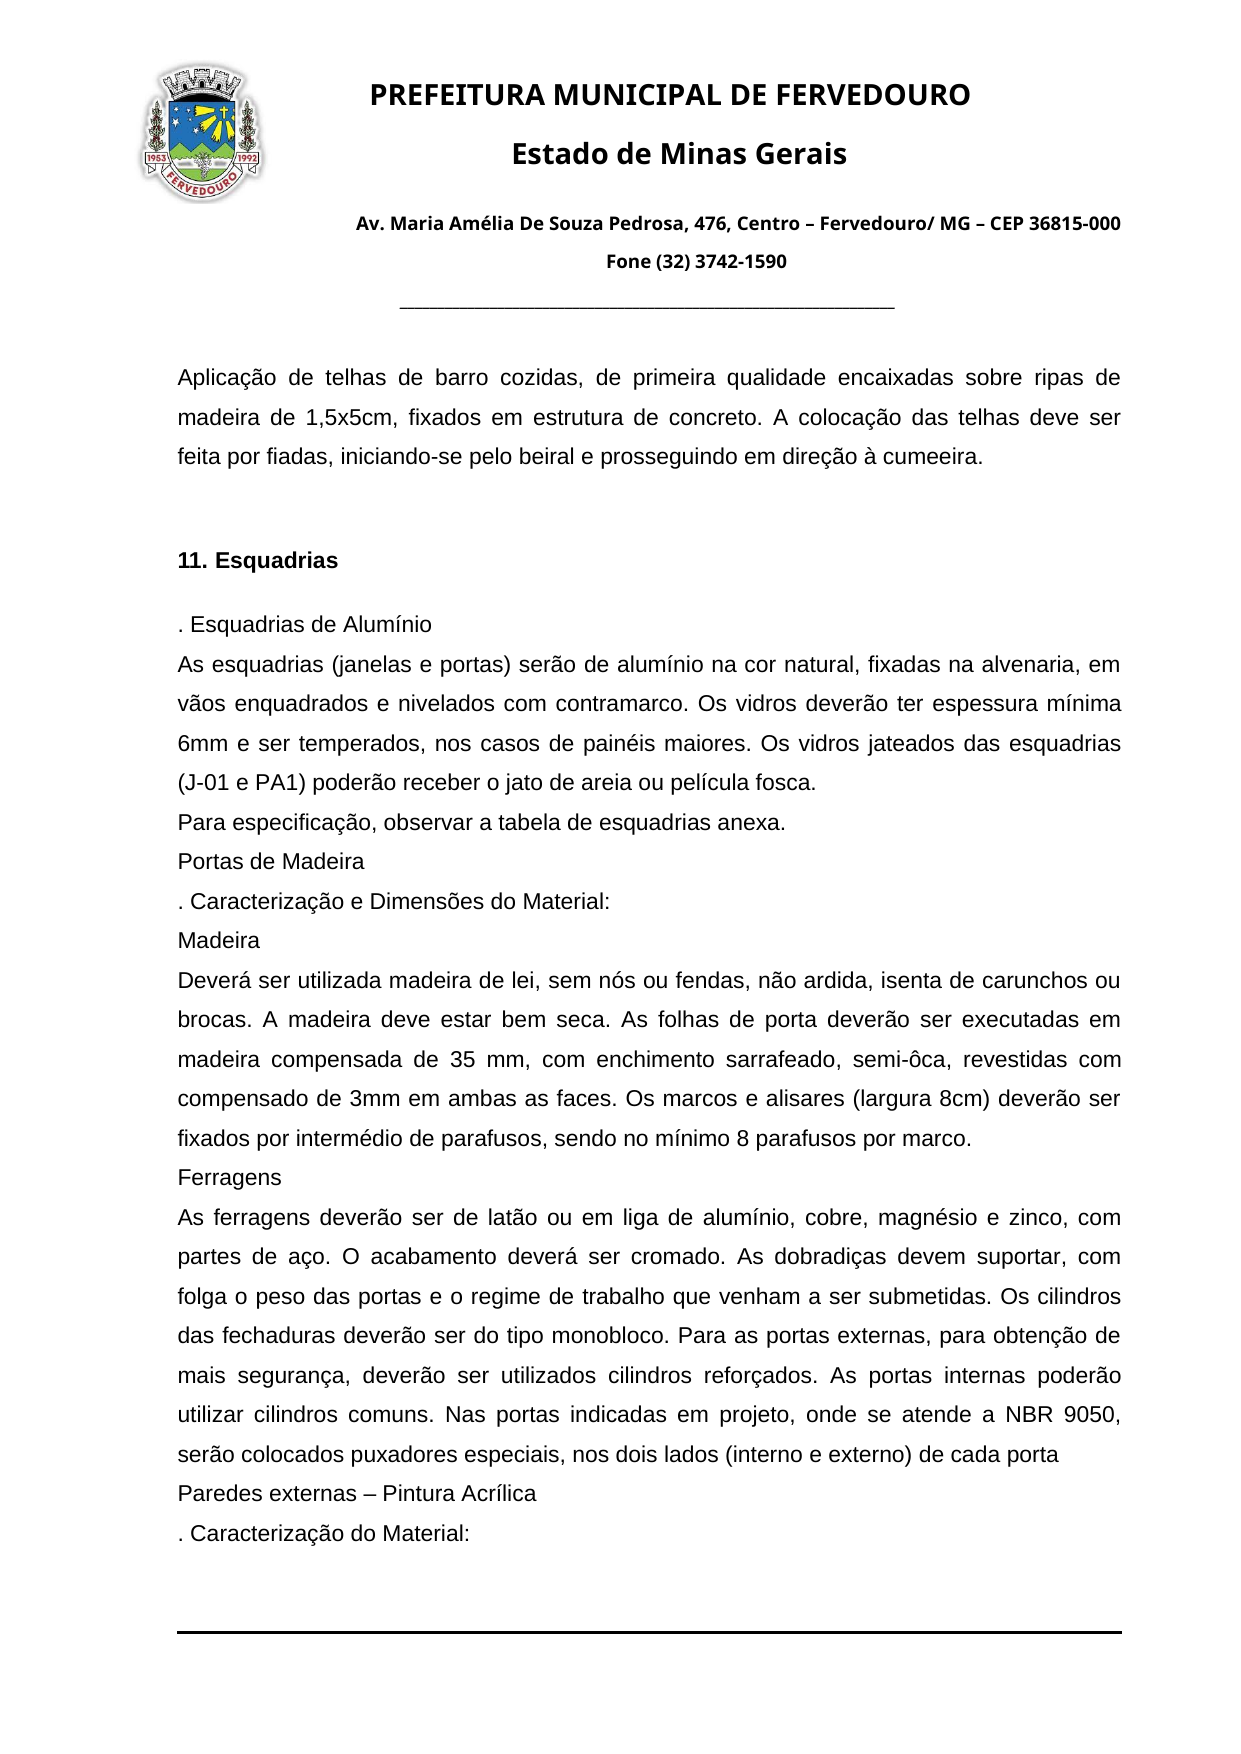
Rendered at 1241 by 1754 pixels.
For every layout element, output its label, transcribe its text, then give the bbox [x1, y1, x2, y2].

text . Caracterização do Material: [177, 1519, 1122, 1546]
text Aplicação de telhas de barro cozidas, de primeira qualidade encaixadas sobre ripas de madeira de 1,5x5cm, fixados em estrutura de concreto. A colocação das telhas deve ser feita por fiadas, iniciando-se pelo beiral e prosseguindo em direção à cumeeira. [177, 364, 1122, 469]
subtitle Esquadrias [177, 547, 1122, 573]
picture [129, 59, 274, 204]
text . Caracterização e Dimensões do Material: [177, 888, 1122, 914]
text Ferragens [177, 1164, 1122, 1191]
text Madeira [177, 927, 1122, 954]
text As esquadrias (janelas e portas) serão de alumínio na cor natural, fixadas na alvenaria, em vãos enquadrados e nivelados com contramarco. Os vidros deverão ter espessura mínima 6mm e ser temperados, nos casos de painéis maiores. Os vidros jateados das esquadrias (J-01 e PA1) poderão receber o jato de areia ou película fosca. [177, 651, 1122, 796]
text Para especificação, observar a tabela de esquadrias anexa. [177, 809, 1122, 835]
text Paredes externas – Pintura Acrílica [177, 1480, 1122, 1506]
text As ferragens deverão ser de latão ou em liga de alumínio, cobre, magnésio e zinco, com partes de aço. O acabamento deverá ser cromado. As dobradiças devem suportar, com folga o peso das portas e o regime de trabalho que venham a ser submetidas. Os cilindros das fechaduras deverão ser do tipo monobloco. Para as portas externas, para obtenção de mais segurança, deverão ser utilizados cilindros reforçados. As portas internas poderão utilizar cilindros comuns. Nas portas indicadas em projeto, onde se atende a NBR 9050, serão colocados puxadores especiais, nos dois lados (interno e externo) de cada porta [177, 1204, 1122, 1467]
text Deverá ser utilizada madeira de lei, sem nós ou fendas, não ardida, isenta de carunchos ou brocas. A madeira deve estar bem seca. As folhas de porta deverão ser executadas em madeira compensada de 35 mm, com enchimento sarrafeado, semi-ôca, revestidas com compensado de 3mm em ambas as faces. Os marcos e alisares (largura 8cm) deverão ser fixados por intermédio de parafusos, sendo no mínimo 8 parafusos por marco. [177, 967, 1122, 1151]
text . Esquadrias de Alumínio [177, 611, 1122, 638]
text Portas de Madeira [177, 848, 1122, 875]
